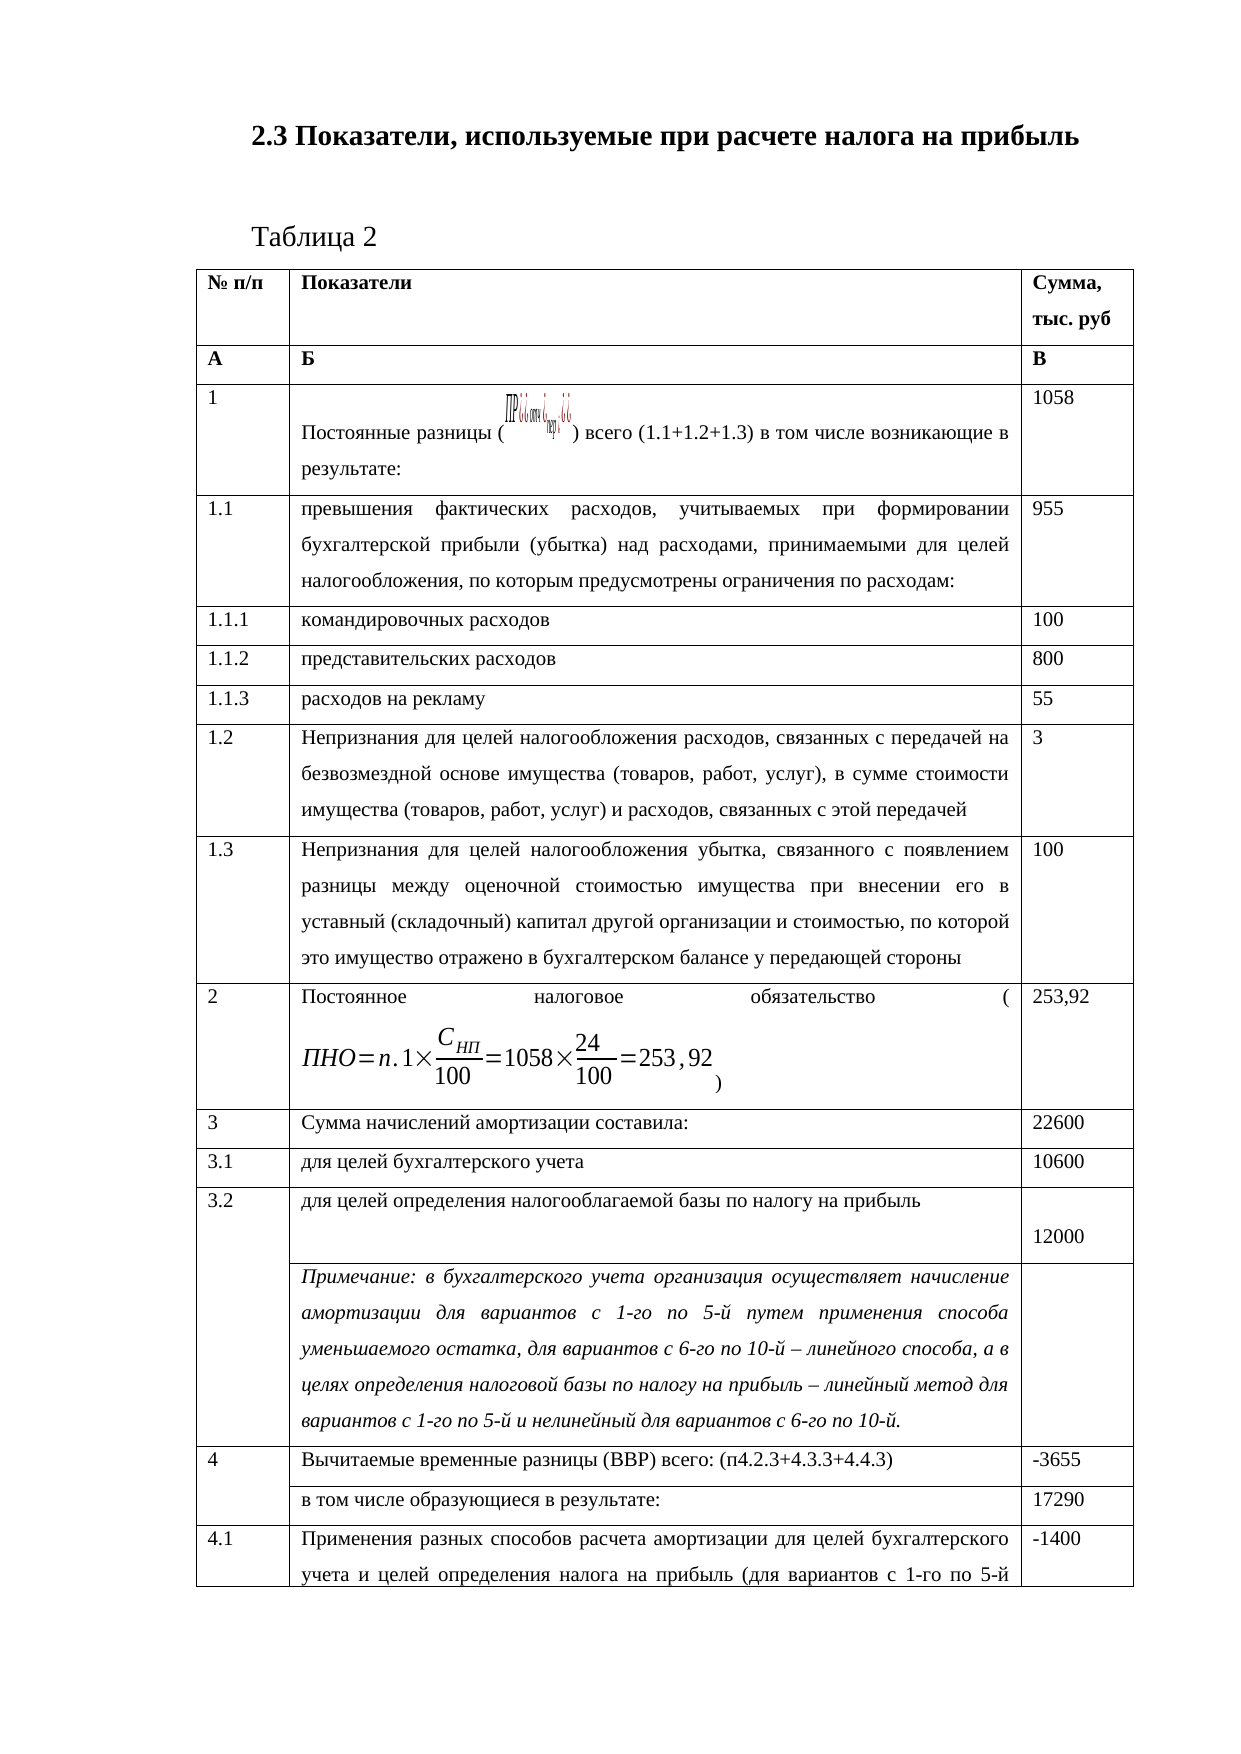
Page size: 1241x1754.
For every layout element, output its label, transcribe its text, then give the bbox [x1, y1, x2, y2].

table_cell Непризнания для целей налогообложения убытка, связанного с появлением разницы между оценочной стоимостью имущества при внесении его в уставный (складочный) капитал другой организации и стоимостью, по которой это имущество отражено в бухгалтерском балансе у передающей стороны [290, 837, 1021, 983]
table_cell Непризнания для целей налогообложения расходов, связанных с передачей на безвозмездной основе имущества (товаров, работ, услуг), в сумме стоимости имущества (товаров, работ, услуг) и расходов, связанных с этой передачей [290, 725, 1021, 836]
table_cell 800 [1022, 646, 1133, 685]
table_cell 955 [1022, 496, 1133, 606]
table_cell Постоянное налоговое обязательство () [290, 984, 1021, 1108]
table_cell расходов на рекламу [290, 686, 1021, 724]
table_cell 1.1.1 [197, 607, 289, 645]
table_cell 4 [197, 1447, 289, 1525]
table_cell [290, 1526, 1021, 1586]
table_cell 3.1 [197, 1149, 289, 1187]
table_cell 3 [197, 1110, 289, 1148]
table_cell Сумма начислений амортизации составила: [290, 1110, 1021, 1148]
table_cell 1.1 [197, 496, 289, 606]
table_cell 1.2 [197, 725, 289, 836]
table_cell командировочных расходов [290, 607, 1021, 645]
table_cell в том числе образующиеся в результате: [290, 1487, 1021, 1525]
text 2.3 Показатели, используемые при расчете налога на прибыль [177, 118, 1152, 152]
table_cell Примечание: в бухгалтерского учета организация осуществляет начисление амортизации для вариантов с 1-го по 5-й путем применения способа уменьшаемого остатка, для вариантов с 6-го по 10-й – линейного способа, а в целях определения налоговой базы по налогу на прибыль – линейный метод для вариантов с 1-го по 5-й и нелинейный для вариантов с 6-го по 10-й. [290, 1264, 1021, 1446]
table_cell превышения фактических расходов, учитываемых при формировании бухгалтерской прибыли (убытка) над расходами, принимаемыми для целей налогообложения, по которым предусмотрены ограничения по расходам: [290, 496, 1021, 606]
table_cell 55 [1022, 686, 1133, 724]
table_cell 4.1 [197, 1526, 289, 1586]
table_header № п/п [197, 270, 289, 344]
table_cell 1.1.3 [197, 686, 289, 724]
table_cell 3.2 [197, 1188, 289, 1446]
table_cell Вычитаемые временные разницы (ВВР) всего: (п4.2.3+4.3.3+4.4.3) [290, 1447, 1021, 1486]
table_cell 100 [1022, 837, 1133, 983]
table_cell 100 [1022, 607, 1133, 645]
table_cell А [197, 346, 289, 384]
table_cell 1058 [1022, 385, 1133, 494]
table_header Сумма, тыс. руб [1022, 270, 1133, 344]
table_cell для целей определения налогооблагаемой базы по налогу на прибыль [290, 1188, 1021, 1263]
table_cell представительских расходов [290, 646, 1021, 685]
table_cell [1022, 1264, 1133, 1446]
text Таблица 2 [177, 219, 1152, 252]
table_cell 12000 [1022, 1188, 1133, 1263]
table_cell 2 [197, 984, 289, 1108]
table_cell 22600 [1022, 1110, 1133, 1148]
table_cell Постоянные разницы () всего (1.1+1.2+1.3) в том числе возникающие в результате: [290, 385, 1021, 494]
table_cell 3 [1022, 725, 1133, 836]
table_cell -3655 [1022, 1447, 1133, 1486]
table_cell для целей бухгалтерского учета [290, 1149, 1021, 1187]
table_cell -1400 [1022, 1526, 1133, 1586]
table_cell Б [290, 346, 1021, 384]
table_cell 1.1.2 [197, 646, 289, 685]
table_header Показатели [290, 270, 1021, 344]
table_cell 1.3 [197, 837, 289, 983]
table_cell 1 [197, 385, 289, 494]
table_cell В [1022, 346, 1133, 384]
table_cell 10600 [1022, 1149, 1133, 1187]
table_cell 253,92 [1022, 984, 1133, 1108]
table_cell 17290 [1022, 1487, 1133, 1525]
